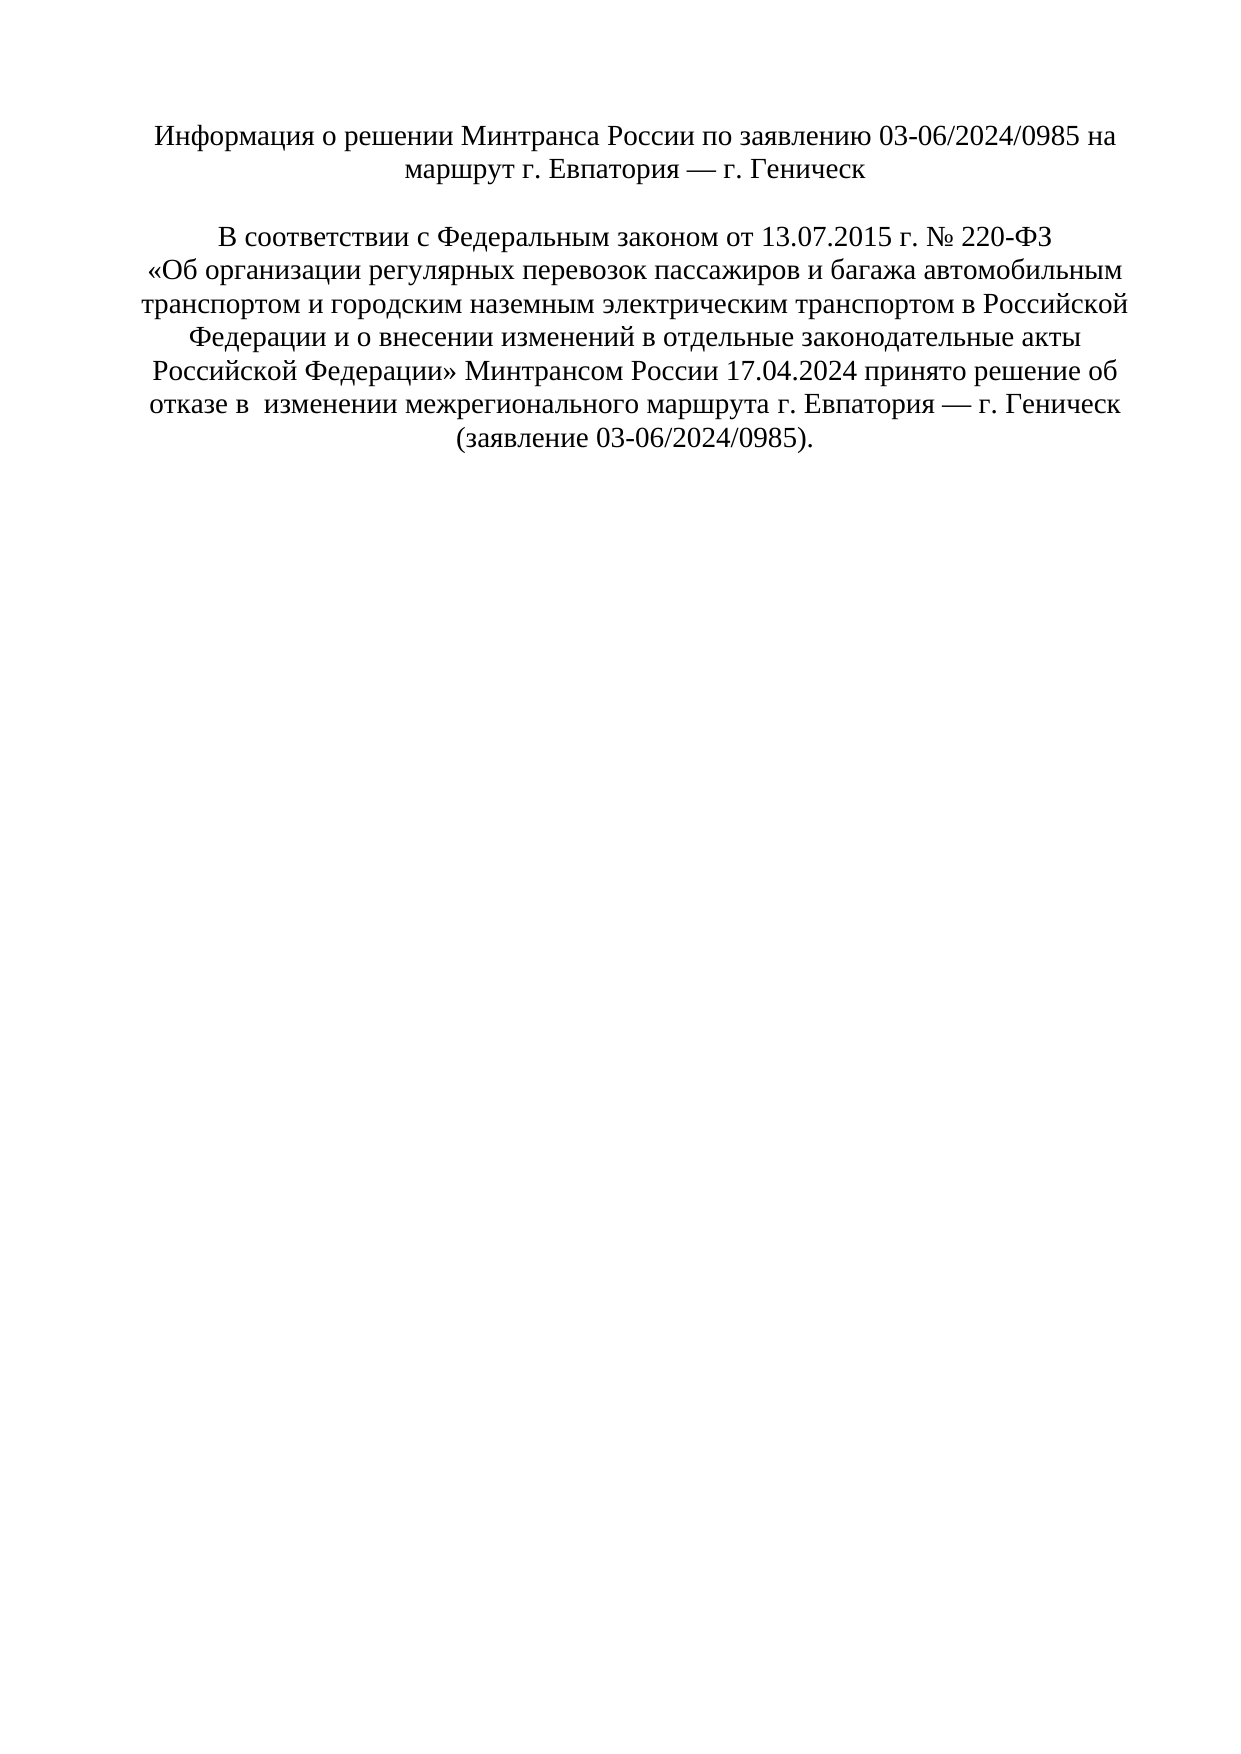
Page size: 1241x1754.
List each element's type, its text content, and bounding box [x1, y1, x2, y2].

text Информация о решении Минтранса России по заявлению 03-06/2024/0985 на маршрут г. Евпатория — г. Геническ [118, 118, 1152, 185]
text В соответствии с Федеральным законом от 13.07.2015 г. № 220-ФЗ «Об организации регулярных перевозок пассажиров и багажа автомобильным транспортом и городским наземным электрическим транспортом в Российской Федерации и о внесении изменений в отдельные законодательные акты Российской Федерации» Минтрансом России 17.04.2024 принято решение об отказе в изменении межрегионального маршрута г. Евпатория — г. Геническ (заявление 03-06/2024/0985). [118, 219, 1152, 453]
